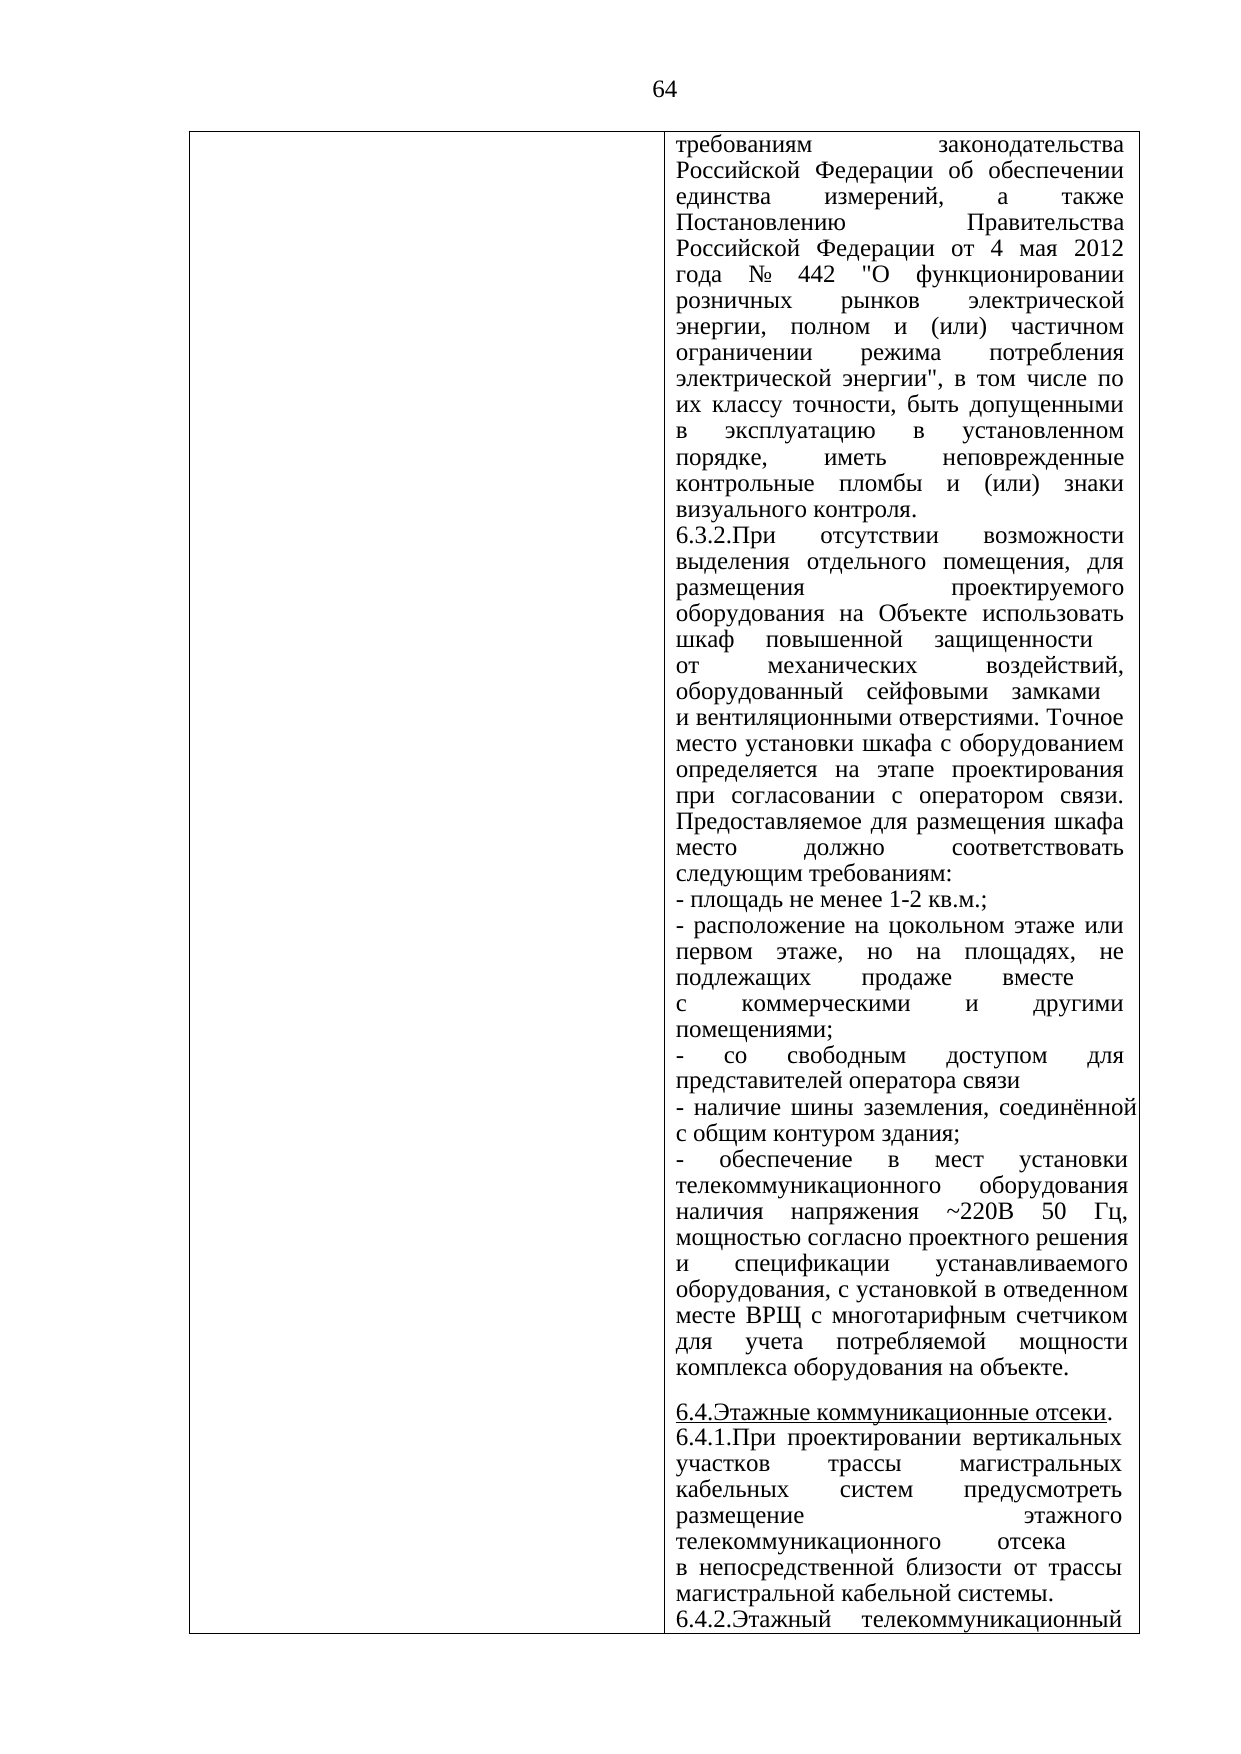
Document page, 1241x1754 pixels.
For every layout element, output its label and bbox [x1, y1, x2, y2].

table_cell [190, 132, 664, 1633]
table_cell [665, 132, 1139, 1633]
